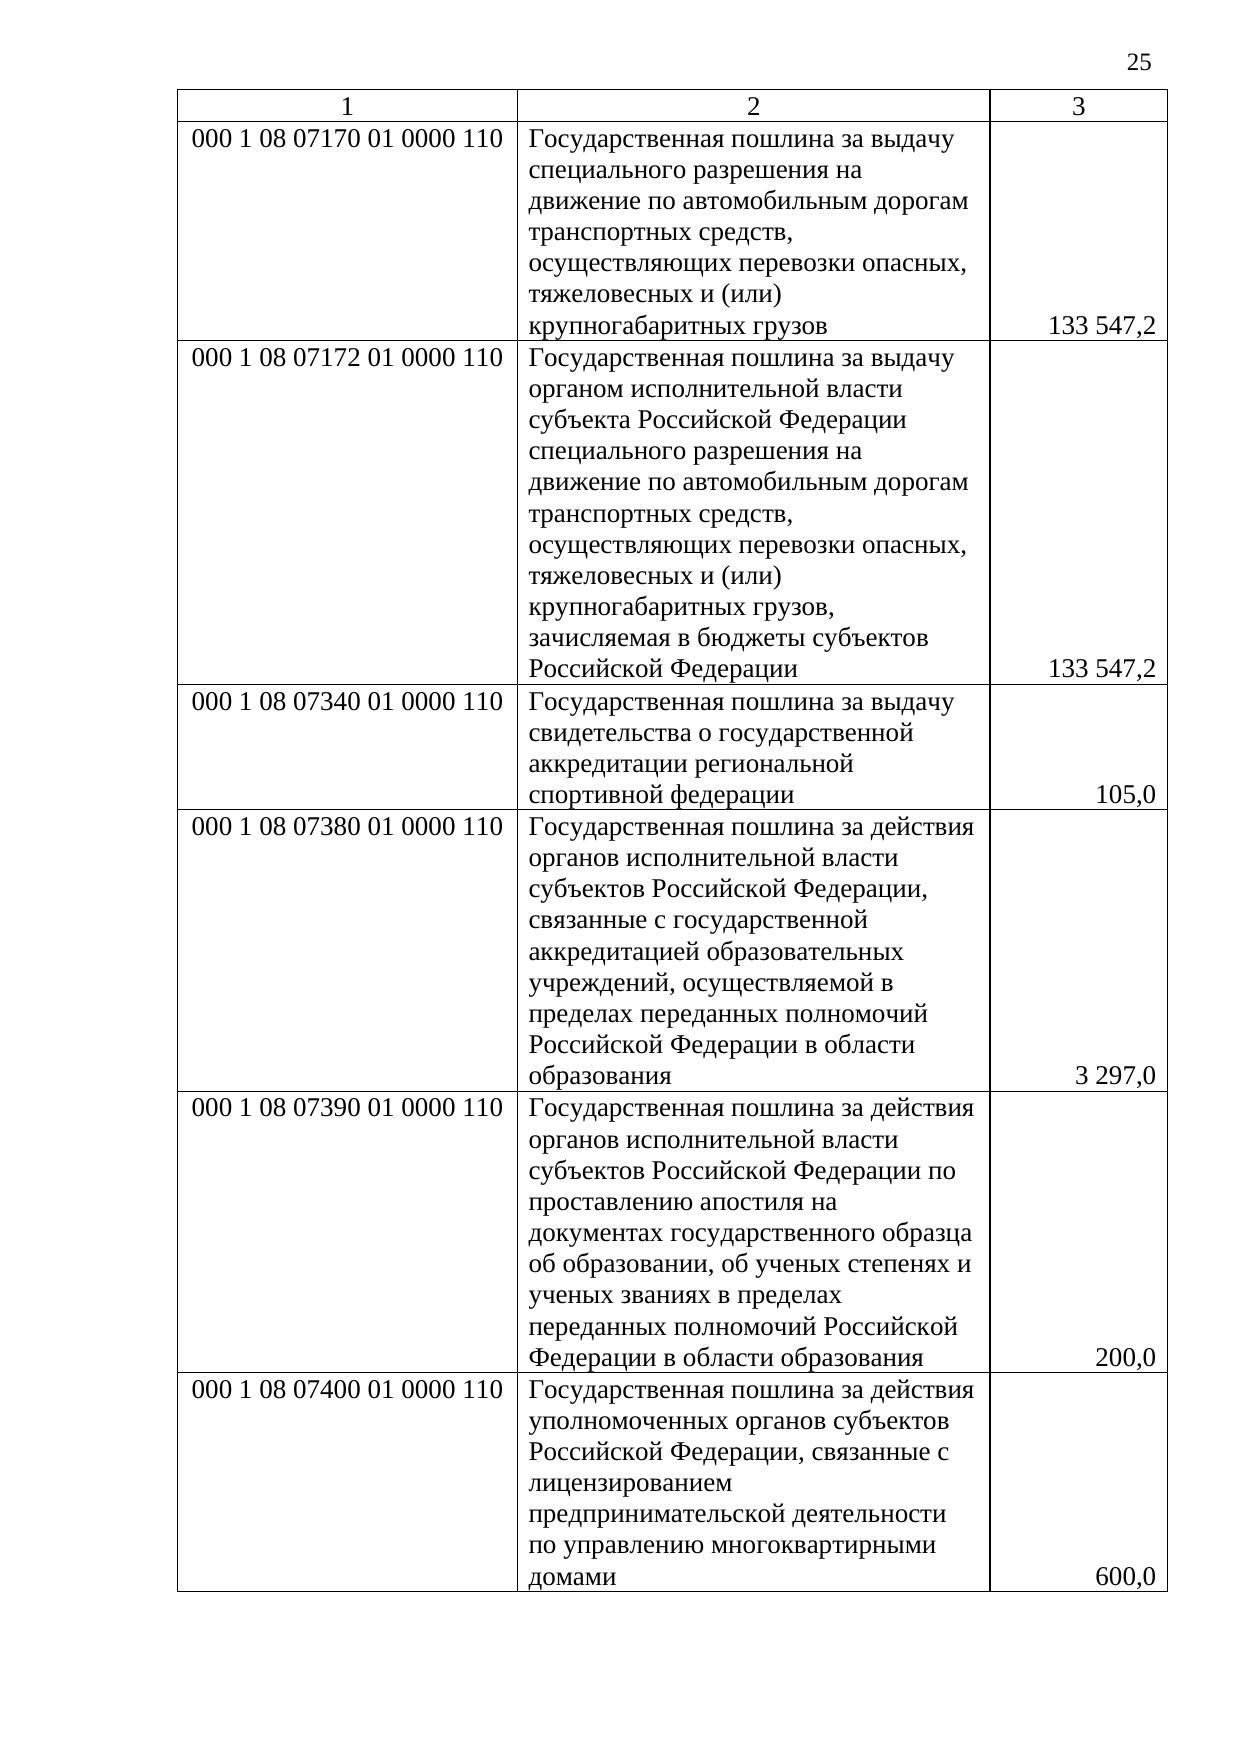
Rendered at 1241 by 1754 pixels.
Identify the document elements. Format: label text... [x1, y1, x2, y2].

table_cell 000 1 08 07380 01 0000 110 [178, 810, 517, 1091]
table_header 2 [518, 90, 989, 121]
table_header 1 [178, 90, 517, 121]
table_cell Государственная пошлина за выдачу специального разрешения на движение по автомобильным дорогам транспортных средств, осуществляющих перевозки опасных, тяжеловесных и (или) крупногабаритных грузов [518, 122, 989, 340]
table_cell Государственная пошлина за выдачу свидетельства о государственной аккредитации региональной спортивной федерации [518, 685, 989, 809]
table_cell 133 547,2 [991, 341, 1167, 683]
table_header 3 [991, 90, 1167, 121]
table_cell 105,0 [991, 685, 1167, 809]
table_cell 133 547,2 [991, 122, 1167, 340]
table_cell Государственная пошлина за действия уполномоченных органов субъектов Российской Федерации, связанные с лицензированием предпринимательской деятельности по управлению многоквартирными домами [518, 1373, 989, 1591]
table_cell 000 1 08 07390 01 0000 110 [178, 1092, 517, 1372]
table_cell 000 1 08 07170 01 0000 110 [178, 122, 517, 340]
table_cell 000 1 08 07172 01 0000 110 [178, 341, 517, 683]
table_cell Государственная пошлина за действия органов исполнительной власти субъектов Российской Федерации по проставлению апостиля на документах государственного образца об образовании, об ученых степенях и ученых званиях в пределах переданных полномочий Российской Федерации в области образования [518, 1092, 989, 1372]
table_cell 600,0 [991, 1373, 1167, 1591]
table_cell 200,0 [991, 1092, 1167, 1372]
table_cell Государственная пошлина за выдачу органом исполнительной власти субъекта Российской Федерации специального разрешения на движение по автомобильным дорогам транспортных средств, осуществляющих перевозки опасных, тяжеловесных и (или) крупногабаритных грузов, зачисляемая в бюджеты субъектов Российской Федерации [518, 341, 989, 683]
table_cell 3 297,0 [991, 810, 1167, 1091]
table_cell 000 1 08 07400 01 0000 110 [178, 1373, 517, 1591]
table_cell 000 1 08 07340 01 0000 110 [178, 685, 517, 809]
table_cell Государственная пошлина за действия органов исполнительной власти субъектов Российской Федерации, связанные с государственной аккредитацией образовательных учреждений, осуществляемой в пределах переданных полномочий Российской Федерации в области образования [518, 810, 989, 1091]
